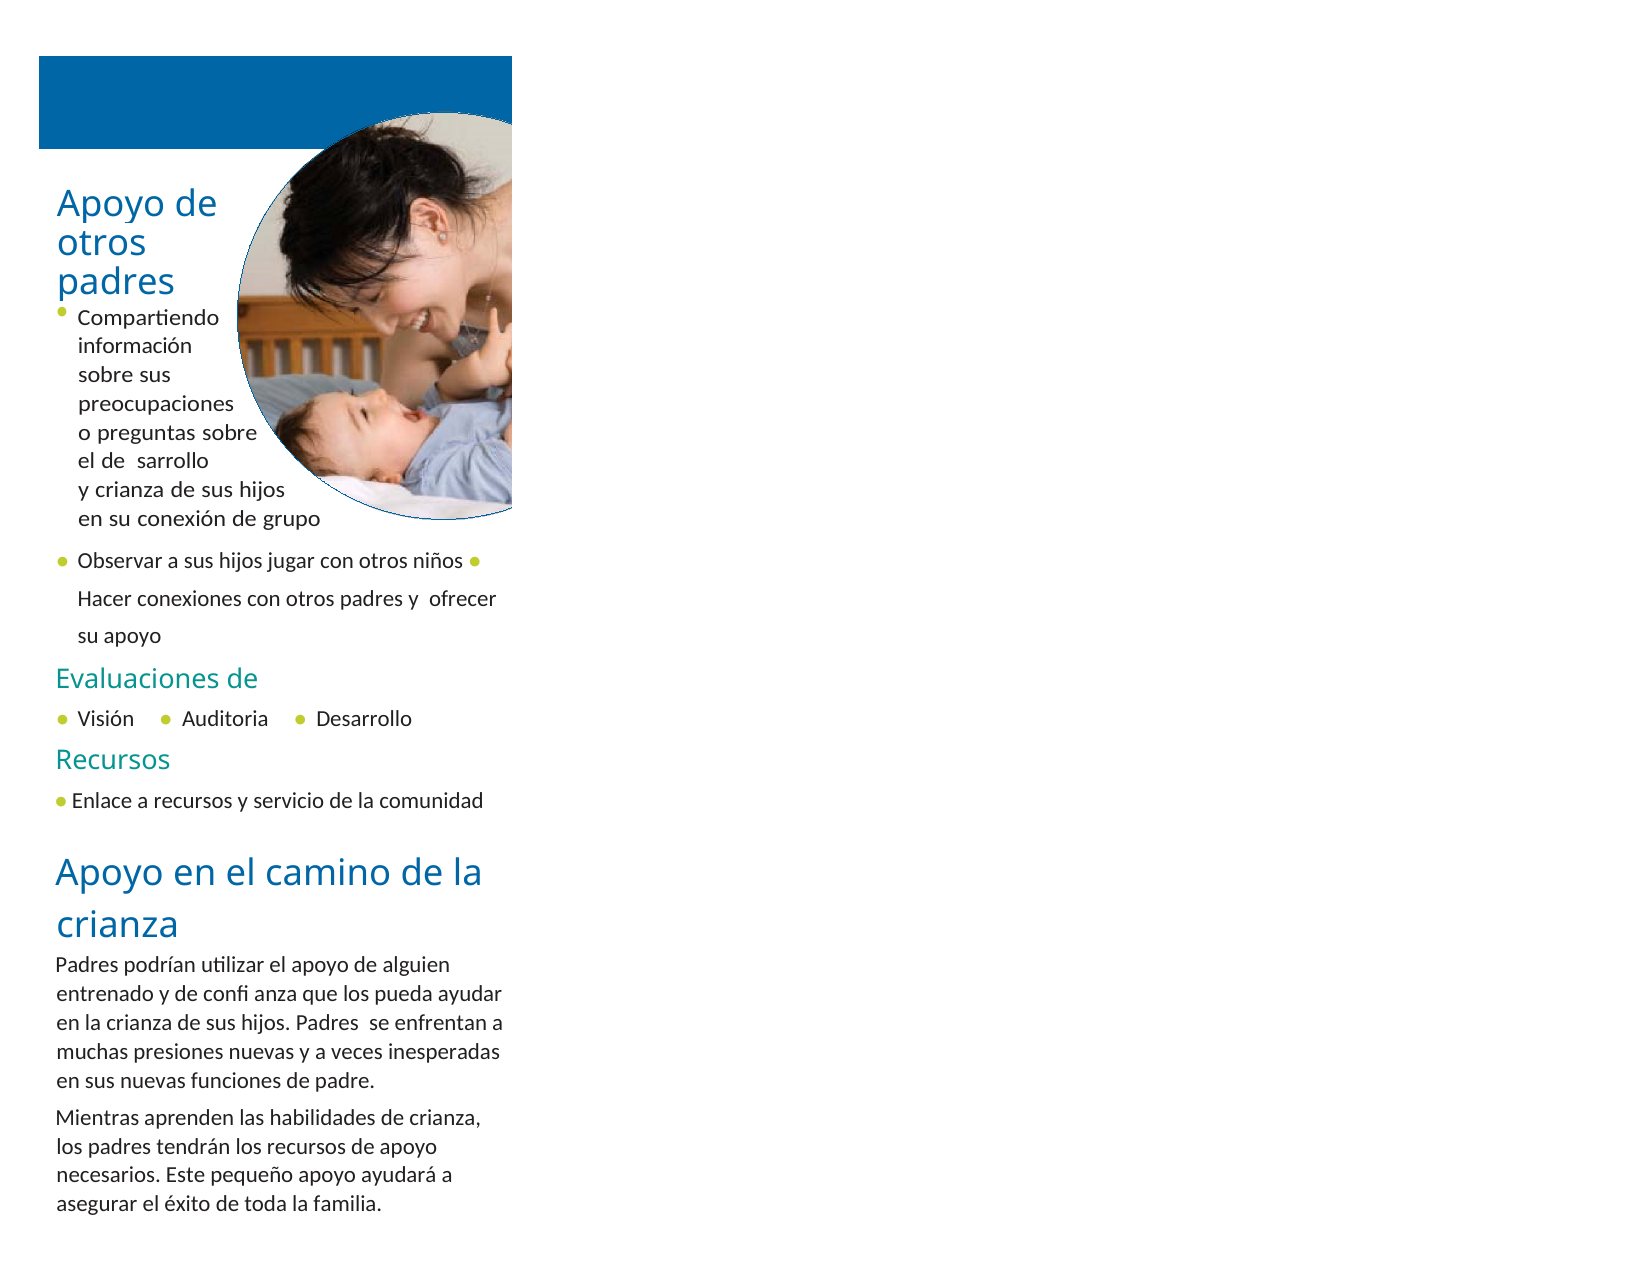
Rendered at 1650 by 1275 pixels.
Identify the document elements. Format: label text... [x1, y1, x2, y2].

text • Enlace a recursos y servicio de la comunidad [55, 786, 511, 814]
text Evaluaciones de [55, 659, 515, 696]
text Apoyo en el camino de la crianza [55, 846, 515, 948]
text Padres podrían utilizar el apoyo de alguien entrenado y de confi anza que los pueda ayudar en la crianza de sus hijos. Padres se enfrentan a muchas presiones nuevas y a veces inesperadas en sus nuevas funciones de padre. [55, 951, 511, 1094]
picture [237, 111, 512, 520]
list Visión • Auditoria • Desarrollo [57, 704, 511, 732]
subtitle Recursos [55, 741, 515, 777]
text Mientras aprenden las habilidades de crianza, los padres tendrán los recursos de apoyo necesarios. Este pequeño apoyo ayudará a asegurar el éxito de toda la familia. [55, 1103, 511, 1217]
list Observar a sus hijos jugar con otros niños • Hacer conexiones con otros padres y ofrecer su apoyo [57, 546, 511, 649]
